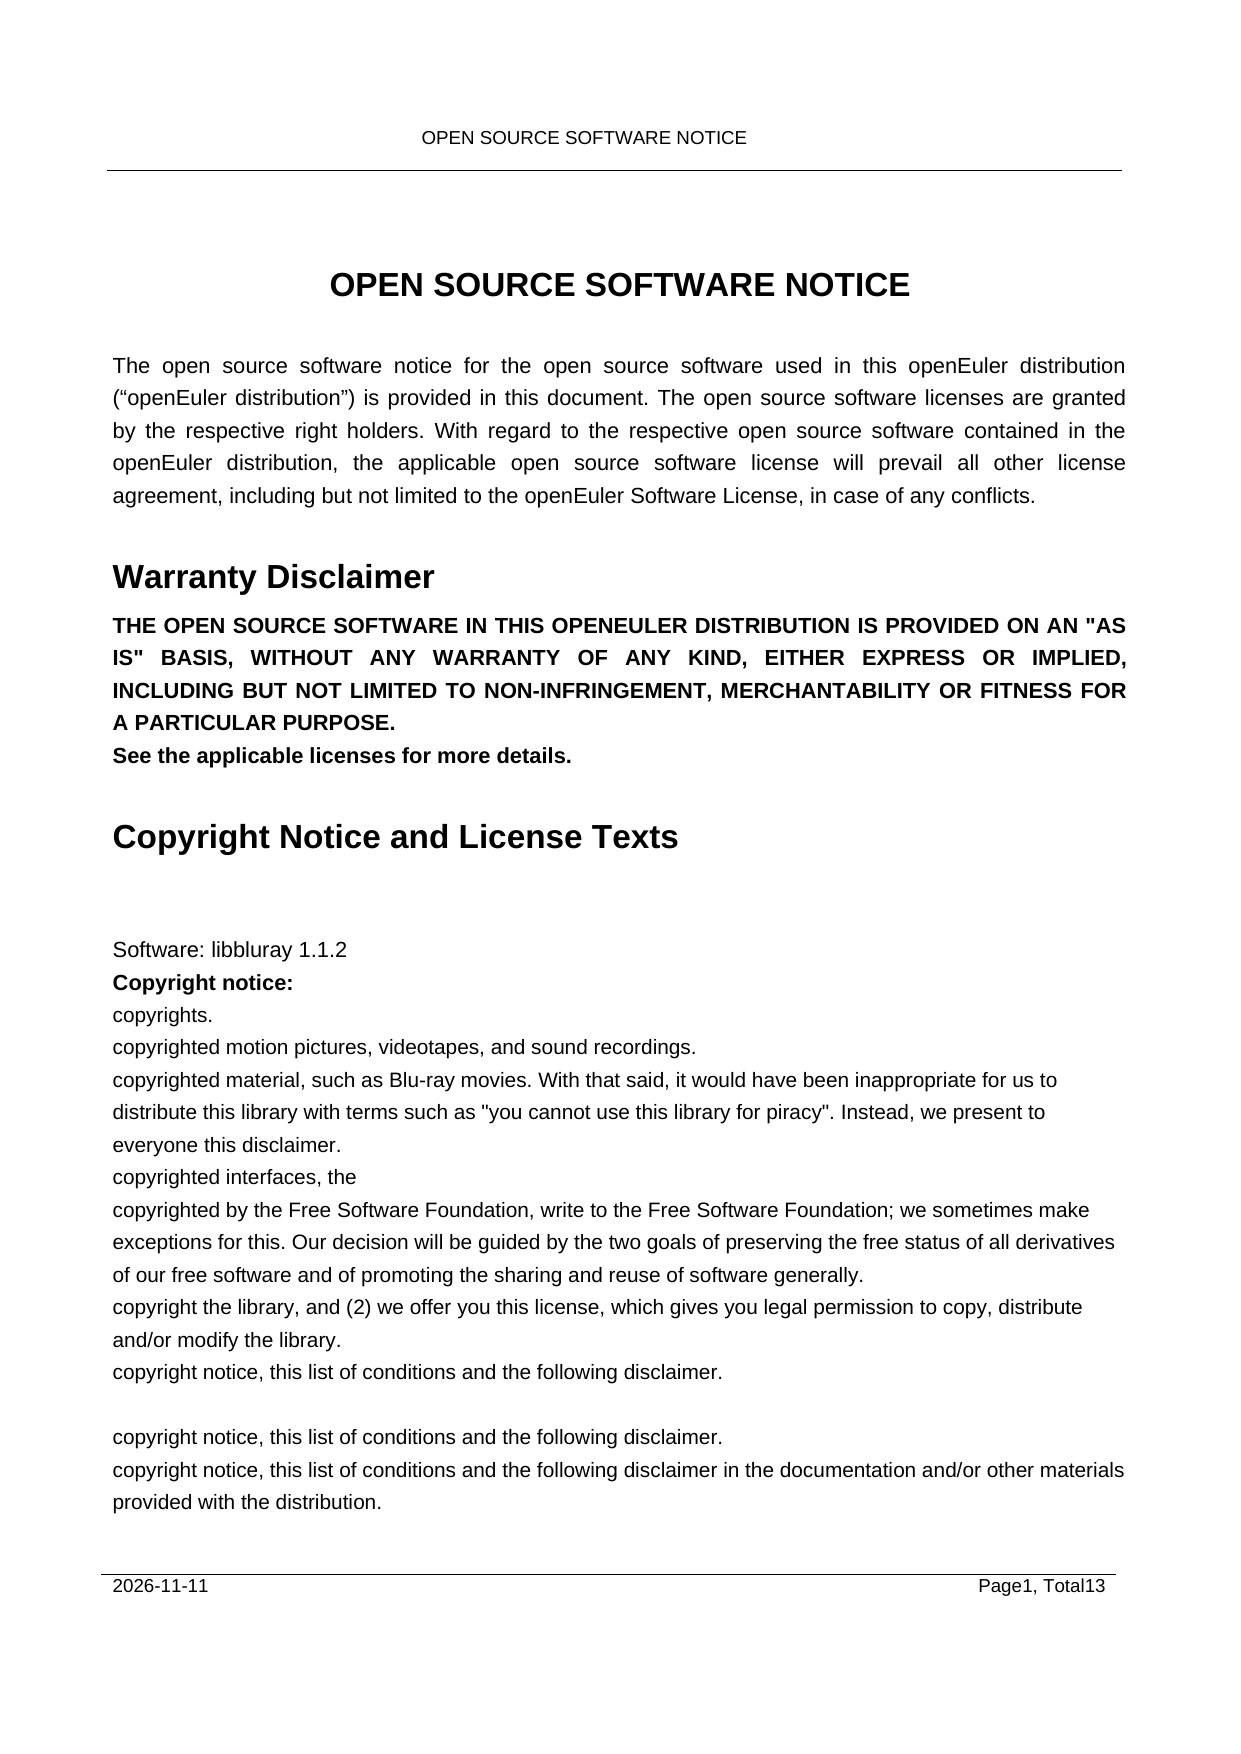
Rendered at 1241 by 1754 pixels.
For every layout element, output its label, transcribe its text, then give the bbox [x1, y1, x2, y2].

text The open source software notice for the open source software used in this openEuler distribution (“openEuler distribution”) is provided in this document. The open source software licenses are granted by the respective right holders. With regard to the respective open source software contained in the openEuler distribution, the applicable open source software license will prevail all other license agreement, including but not limited to the openEuler Software License, in case of any conflicts. [112, 349, 1128, 511]
text Copyright notice: [112, 966, 1128, 998]
text OPEN SOURCE SOFTWARE NOTICE [112, 251, 1128, 316]
text copyrighted by the Free Software Foundation, write to the Free Software Foundation; we sometimes make exceptions for this. Our decision will be guided by the two goals of preserving the free status of all derivatives of our free software and of promoting the sharing and reuse of software generally. [112, 1193, 1128, 1291]
text copyright the library, and (2) we offer you this license, which gives you legal permission to copy, distribute and/or modify the library. [112, 1291, 1128, 1356]
text copyrighted material, such as Blu-ray movies. With that said, it would have been inappropriate for us to distribute this library with terms such as "you cannot use this library for piracy". Instead, we present to everyone this disclaimer. [112, 1063, 1128, 1161]
text copyrighted interfaces, the [112, 1161, 1128, 1193]
text Copyright Notice and License Texts [112, 804, 1128, 869]
text Warranty Disclaimer [112, 544, 1128, 609]
text copyright notice, this list of conditions and the following disclaimer. [112, 1421, 1128, 1453]
text copyright notice, this list of conditions and the following disclaimer. [112, 1356, 1128, 1421]
text THE OPEN SOURCE SOFTWARE IN THIS OPENEULER DISTRIBUTION IS PROVIDED ON AN "AS IS" BASIS, WITHOUT ANY WARRANTY OF ANY KIND, EITHER EXPRESS OR IMPLIED, INCLUDING BUT NOT LIMITED TO NON-INFRINGEMENT, MERCHANTABILITY OR FITNESS FOR A PARTICULAR PURPOSE. See the applicable licenses for more details. [112, 609, 1128, 771]
text Software: libbluray 1.1.2 [112, 933, 1128, 966]
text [112, 1453, 1128, 1551]
text copyrights. [112, 998, 1128, 1031]
text copyrighted motion pictures, videotapes, and sound recordings. [112, 1031, 1128, 1063]
